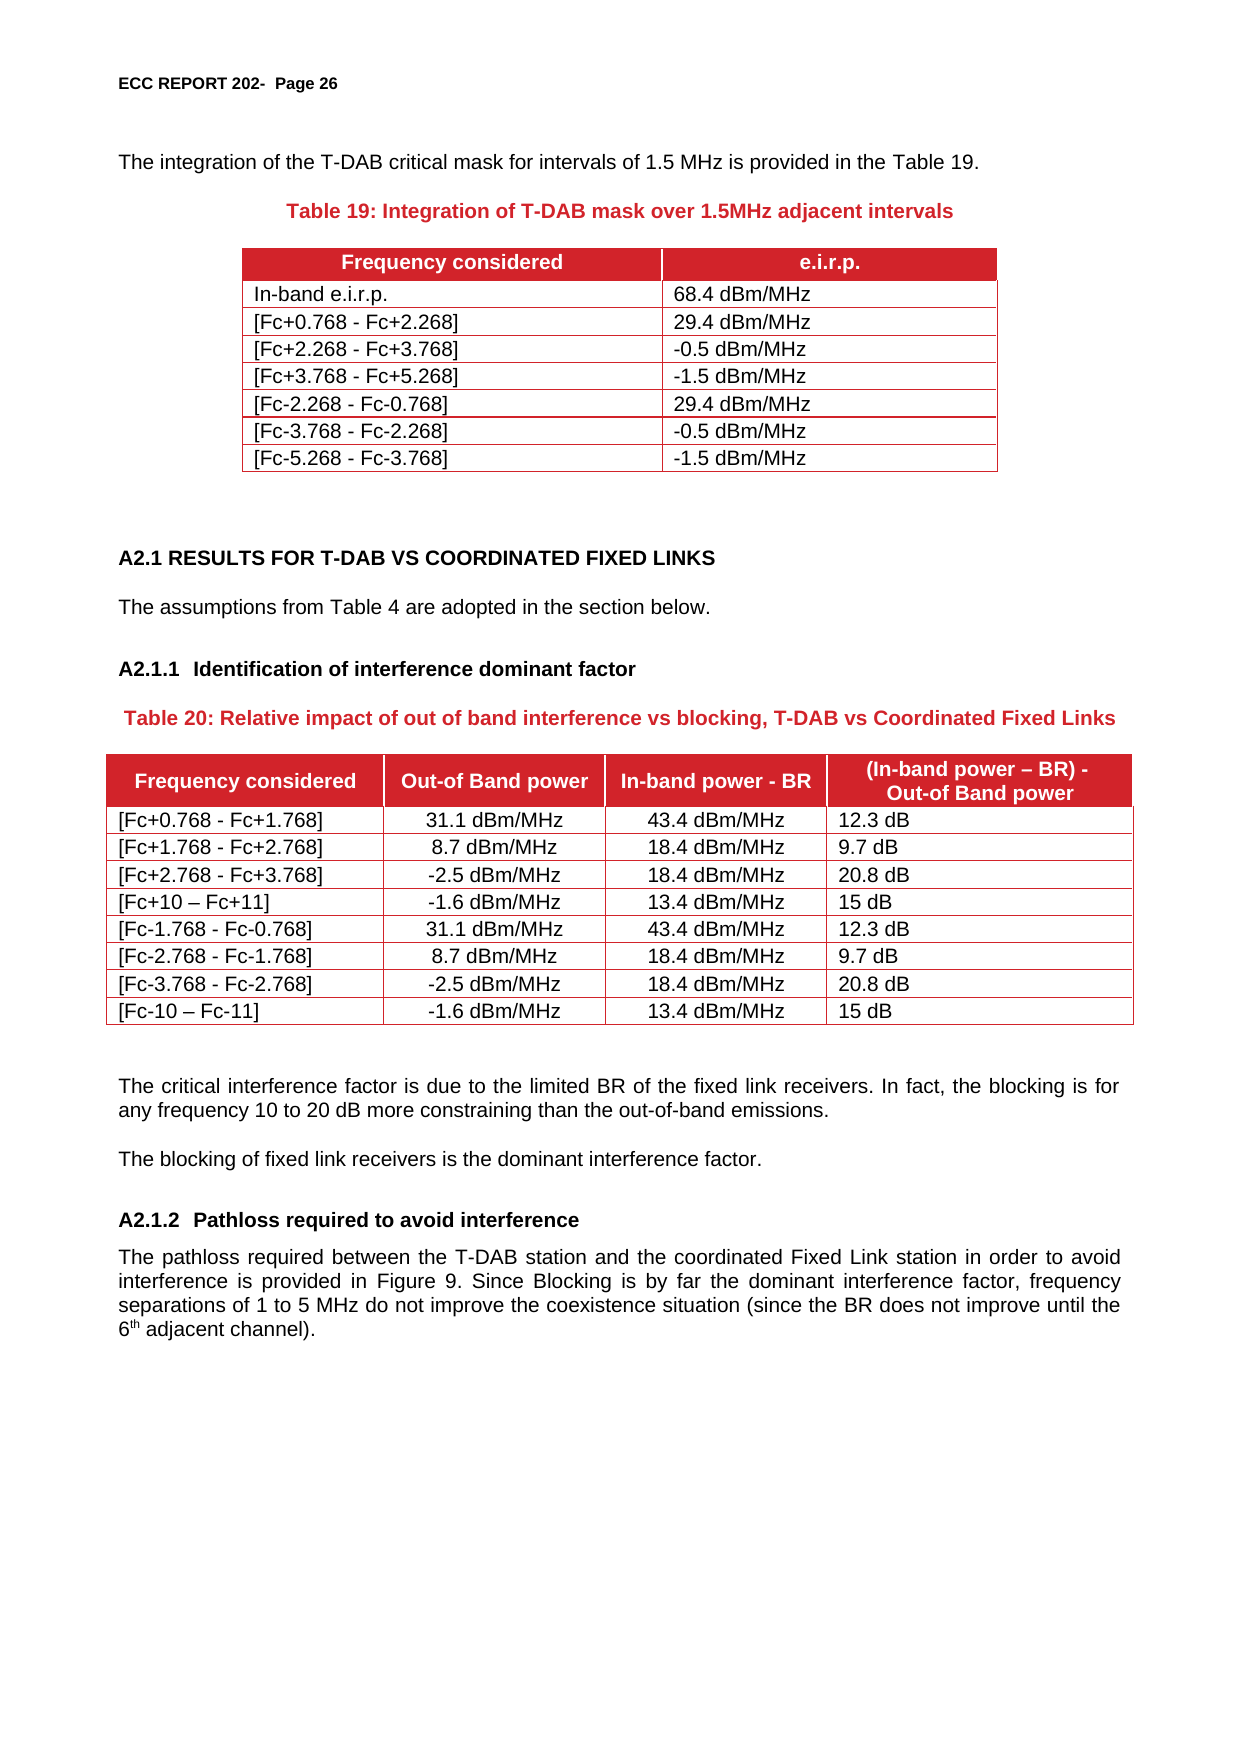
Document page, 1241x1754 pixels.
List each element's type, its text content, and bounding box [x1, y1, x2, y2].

table_cell In-band e.i.r.p. [243, 281, 662, 307]
table_cell 29.4 dBm/MHz [663, 389, 997, 416]
table_cell 31.1 dBm/MHz [384, 916, 605, 942]
subtitle Pathloss required to avoid interference [118, 1208, 1122, 1232]
table_cell 8.7 dBm/MHz [384, 834, 605, 860]
table_cell [Fc-2.268 - Fc-0.768] [243, 390, 662, 416]
table_cell 29.4 dBm/MHz [663, 307, 997, 334]
table_header e.i.r.p. [663, 249, 997, 280]
table_cell -1.6 dBm/MHz [384, 998, 605, 1024]
table_cell 15 dB [827, 997, 1133, 1024]
table_header Frequency considered [243, 249, 661, 280]
table_header Frequency considered [107, 755, 383, 806]
table_cell -1.6 dBm/MHz [384, 889, 605, 915]
text The assumptions from Table 4 are adopted in the section below. [118, 595, 1122, 619]
subtitle Results for T-DAB vs Coordinated Fixed Links [118, 546, 1122, 570]
table_cell 18.4 dBm/MHz [606, 834, 826, 860]
table_cell 68.4 dBm/MHz [663, 280, 997, 307]
table_cell 13.4 dBm/MHz [606, 889, 826, 915]
table_header In-band power - BR [606, 755, 826, 806]
table_cell 43.4 dBm/MHz [606, 807, 826, 833]
table_cell 20.8 dB [827, 969, 1133, 997]
table_cell [Fc+2.268 - Fc+3.768] [243, 336, 662, 362]
text The integration of the T-DAB critical mask for intervals of 1.5 MHz is provided in the Table 19. [118, 150, 1122, 174]
text The critical interference factor is due to the limited BR of the fixed link receivers. In fact, the blocking is for any frequency 10 to 20 dB more constraining than the out-of-band emissions. [118, 1074, 1122, 1122]
table_cell [Fc+1.768 - Fc+2.768] [107, 834, 383, 860]
table_cell 18.4 dBm/MHz [606, 943, 826, 969]
table_cell [Fc+2.768 - Fc+3.768] [107, 861, 383, 887]
table_cell -0.5 dBm/MHz [663, 335, 997, 362]
table_cell -1.5 dBm/MHz [663, 444, 997, 471]
table_cell 15 dB [827, 888, 1133, 915]
table_cell 18.4 dBm/MHz [606, 861, 826, 887]
table_header Out-of Band power [385, 755, 604, 806]
table_cell 9.7 dB [827, 833, 1133, 860]
table_cell 12.3 dB [827, 807, 1133, 833]
table_cell 31.1 dBm/MHz [384, 807, 605, 833]
table_cell 18.4 dBm/MHz [606, 970, 826, 997]
table_header (In-band power – BR) - Out-of Band power [828, 755, 1132, 806]
text Table 20: Relative impact of out of band interference vs blocking, T-DAB vs Coordinated Fixed Links [118, 705, 1122, 729]
table_cell 8.7 dBm/MHz [384, 943, 605, 969]
table_cell 12.3 dB [827, 915, 1133, 942]
text The pathloss required between the T-DAB station and the coordinated Fixed Link station in order to avoid interference is provided in Figure 9. Since Blocking is by far the dominant interference factor, frequency separations of 1 to 5 MHz do not improve the coexistence situation (since the BR does not improve until the 6th adjacent channel). [118, 1245, 1122, 1341]
table_cell [Fc-3.768 - Fc-2.268] [243, 418, 662, 444]
table_cell [Fc+10 – Fc+11] [107, 889, 383, 915]
table_cell 13.4 dBm/MHz [606, 998, 826, 1024]
text Table 19: Integration of T-DAB mask over 1.5MHz adjacent intervals [118, 199, 1122, 223]
table_cell 20.8 dB [827, 860, 1133, 887]
table_cell -0.5 dBm/MHz [663, 416, 997, 444]
table_cell -2.5 dBm/MHz [384, 970, 605, 997]
subtitle Identification of interference dominant factor [118, 656, 1122, 680]
table_cell 43.4 dBm/MHz [606, 916, 826, 942]
table_cell -2.5 dBm/MHz [384, 861, 605, 887]
table_cell [Fc-10 – Fc-11] [107, 998, 383, 1024]
table_cell [Fc+3.768 - Fc+5.268] [243, 363, 662, 389]
table_cell 9.7 dB [827, 942, 1133, 969]
table_cell [Fc-5.268 - Fc-3.768] [243, 445, 662, 471]
text The blocking of fixed link receivers is the dominant interference factor. [118, 1147, 1122, 1171]
table_cell [Fc-3.768 - Fc-2.768] [107, 970, 383, 997]
table_cell [Fc-1.768 - Fc-0.768] [107, 916, 383, 942]
table_cell [Fc-2.768 - Fc-1.768] [107, 943, 383, 969]
table_cell -1.5 dBm/MHz [663, 362, 997, 389]
table_cell [Fc+0.768 - Fc+2.268] [243, 308, 662, 334]
table_cell [Fc+0.768 - Fc+1.768] [107, 807, 383, 833]
